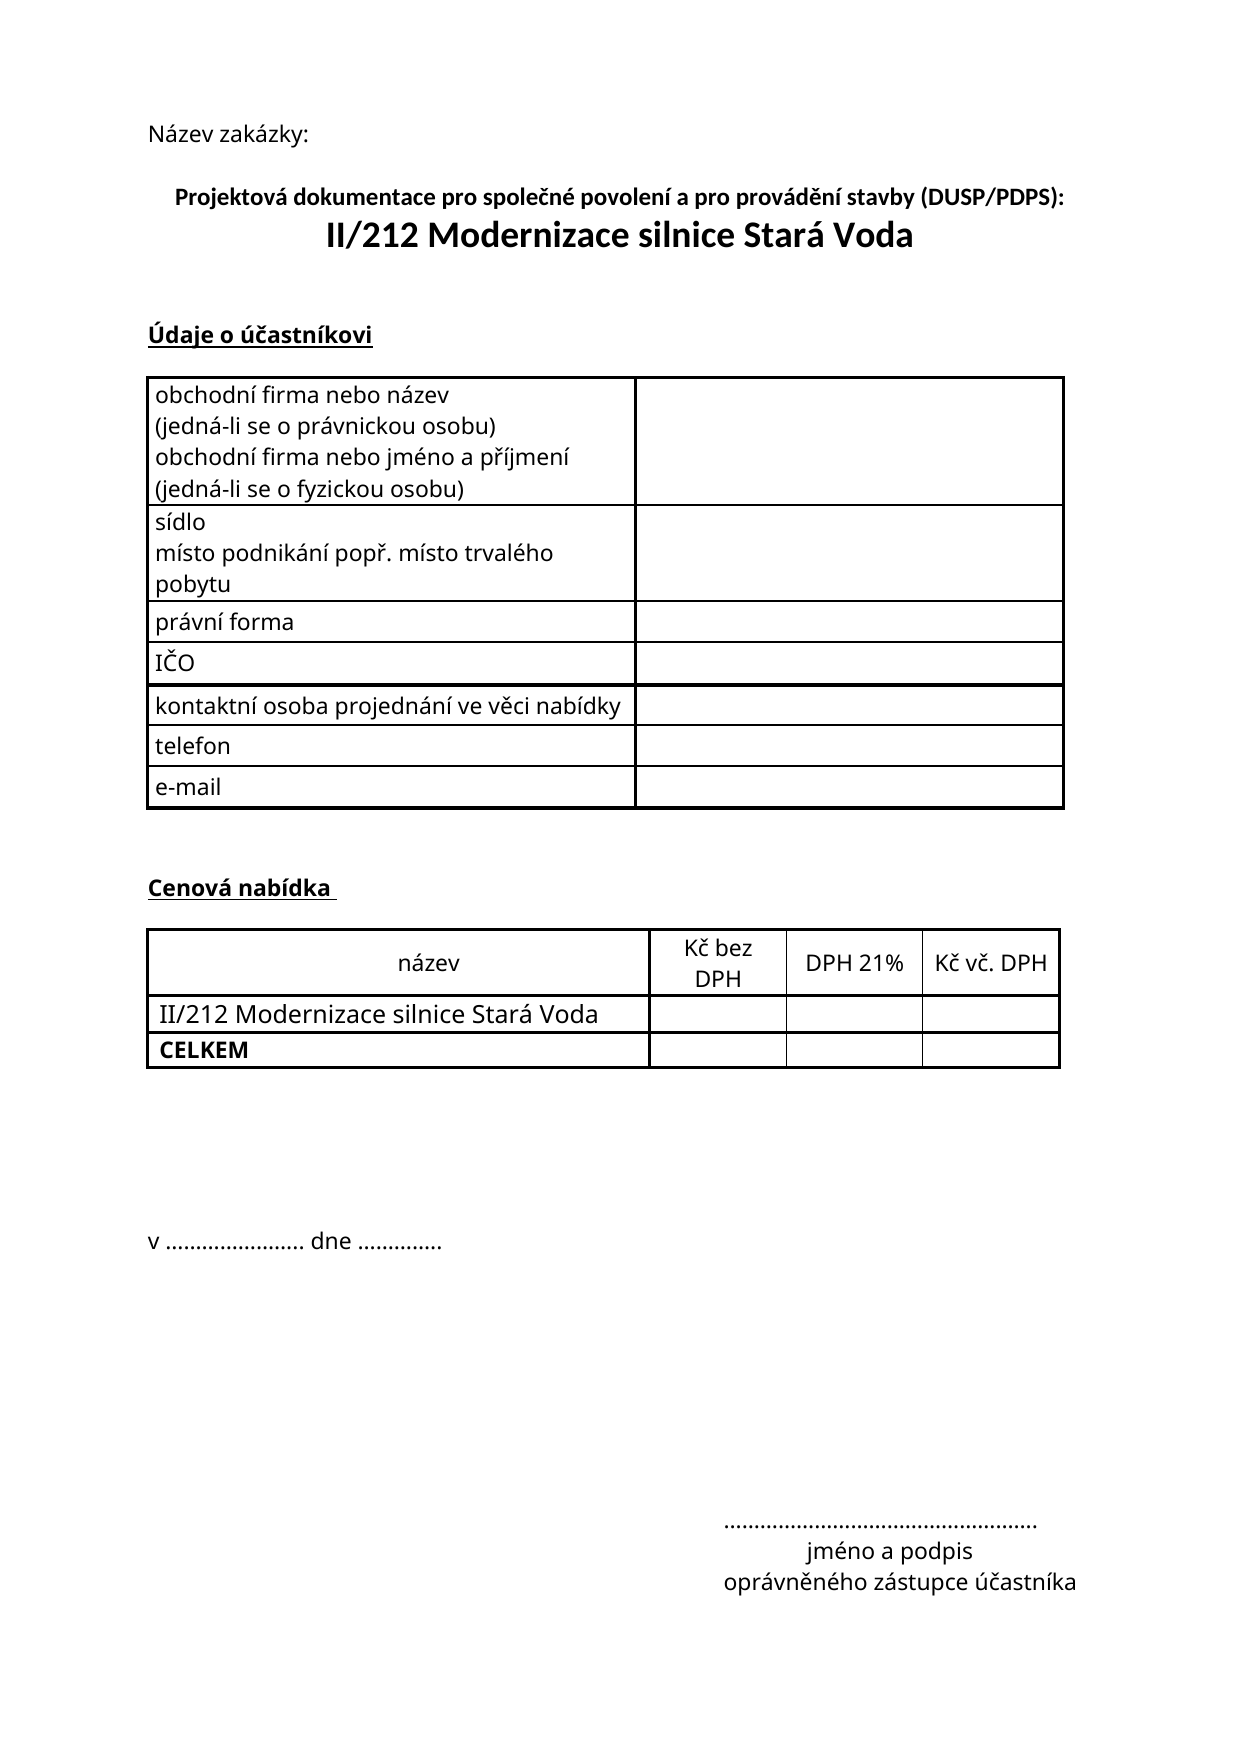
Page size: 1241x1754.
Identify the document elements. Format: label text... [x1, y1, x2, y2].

table_header [637, 379, 1062, 504]
table_header název [149, 931, 648, 994]
text Název zakázky: [148, 118, 1092, 149]
table_header obchodní firma nebo název (jedná-li se o právnickou osobu) obchodní firma nebo jméno a příjmení (jedná-li se o fyzickou osobu) [149, 379, 634, 504]
table_cell [637, 726, 1062, 765]
table_header DPH 21% [787, 931, 922, 994]
text Projektová dokumentace pro společné povolení a pro provádění stavby (DUSP/PDPS): [148, 181, 1092, 211]
text jméno a podpis [590, 1535, 1092, 1566]
table_header Kč bez DPH [651, 931, 786, 994]
text II/212 Modernizace silnice Stará Voda [148, 211, 1092, 257]
table_header Kč vč. DPH [923, 931, 1058, 994]
subtitle Údaje o účastníkovi [148, 319, 1092, 351]
table_cell IČO [149, 643, 634, 682]
subtitle Cenová nabídka [148, 872, 1092, 903]
table_cell II/212 Modernizace silnice Stará Voda [149, 997, 648, 1031]
text v ………………….. dne ………….. [148, 1225, 1092, 1256]
table_cell [637, 602, 1062, 641]
table_cell [637, 767, 1062, 806]
table_cell [923, 997, 1058, 1031]
table_cell [787, 1034, 922, 1066]
table_cell [637, 506, 1062, 600]
table_cell [637, 643, 1062, 682]
table_cell CELKEM [149, 1034, 648, 1066]
table_cell [637, 687, 1062, 724]
table_cell e-mail [149, 767, 634, 806]
table_cell sídlo místo podnikání popř. místo trvalého pobytu [149, 506, 634, 600]
table_cell [651, 1034, 786, 1066]
table_cell kontaktní osoba projednání ve věci nabídky [149, 687, 634, 724]
table_cell telefon [149, 726, 634, 765]
text oprávněného zástupce účastníka [590, 1566, 1092, 1597]
text ……………………………………………. [664, 1504, 1092, 1535]
table_cell právní forma [149, 602, 634, 641]
table_cell [651, 997, 786, 1031]
table_cell [923, 1034, 1058, 1066]
table_cell [787, 997, 922, 1031]
